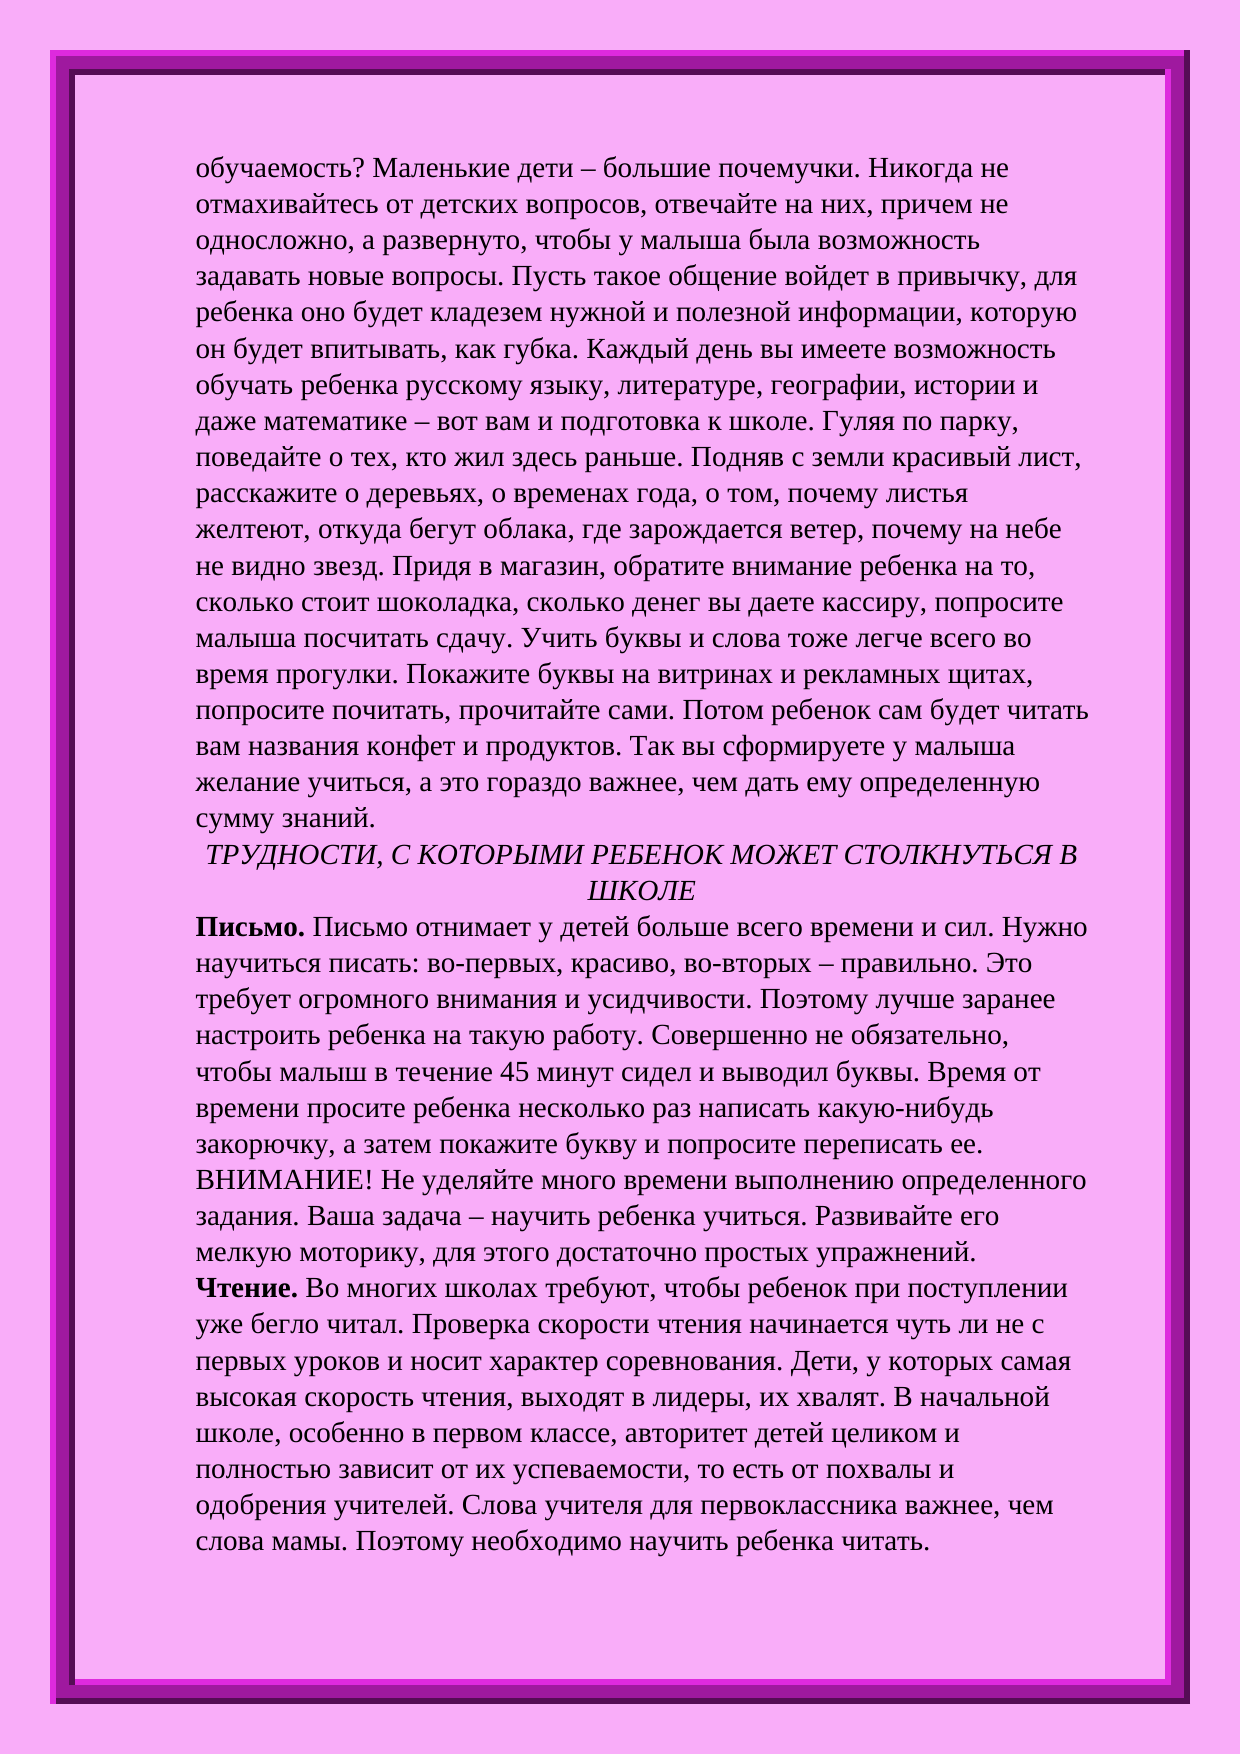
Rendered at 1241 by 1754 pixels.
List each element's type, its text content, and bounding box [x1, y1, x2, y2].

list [195, 150, 1090, 834]
list ТРУДНОСТИ, С КОТОРЫМИ РЕБЕНОК МОЖЕТ СТОЛКНУТЬСЯ В ШКОЛЕ [195, 837, 1090, 906]
list Письмо. Письмо отнимает у детей больше всего времени и сил. Нужно научиться писать: во-первых, красиво, во-вторых – правильно. Это требует огромного внимания и усидчивости. Поэтому лучше заранее настроить ребенка на такую работу. Совершенно не обязательно, чтобы малыш в течение 45 минут сидел и выводил буквы. Время от времени просите ребенка несколько раз написать какую-нибудь закорючку, а затем покажите букву и попросите переписать ее. ВНИМАНИЕ! Не уделяйте много времени выполнению определенного задания. Ваша задача – научить ребенка учиться. Развивайте его мелкую моторику, для этого достаточно простых упражнений. [195, 909, 1090, 1268]
list Чтение. Во многих школах требуют, чтобы ребенок при поступлении уже бегло читал. Проверка скорости чтения начинается чуть ли не с первых уроков и носит характер соревнования. Дети, у которых самая высокая скорость чтения, выходят в лидеры, их хвалят. В начальной школе, особенно в первом классе, авторитет детей целиком и полностью зависит от их успеваемости, то есть от похвалы и одобрения учителей. Слова учителя для первоклассника важнее, чем слова мамы. Поэтому необходимо научить ребенка читать. [195, 1271, 1090, 1557]
